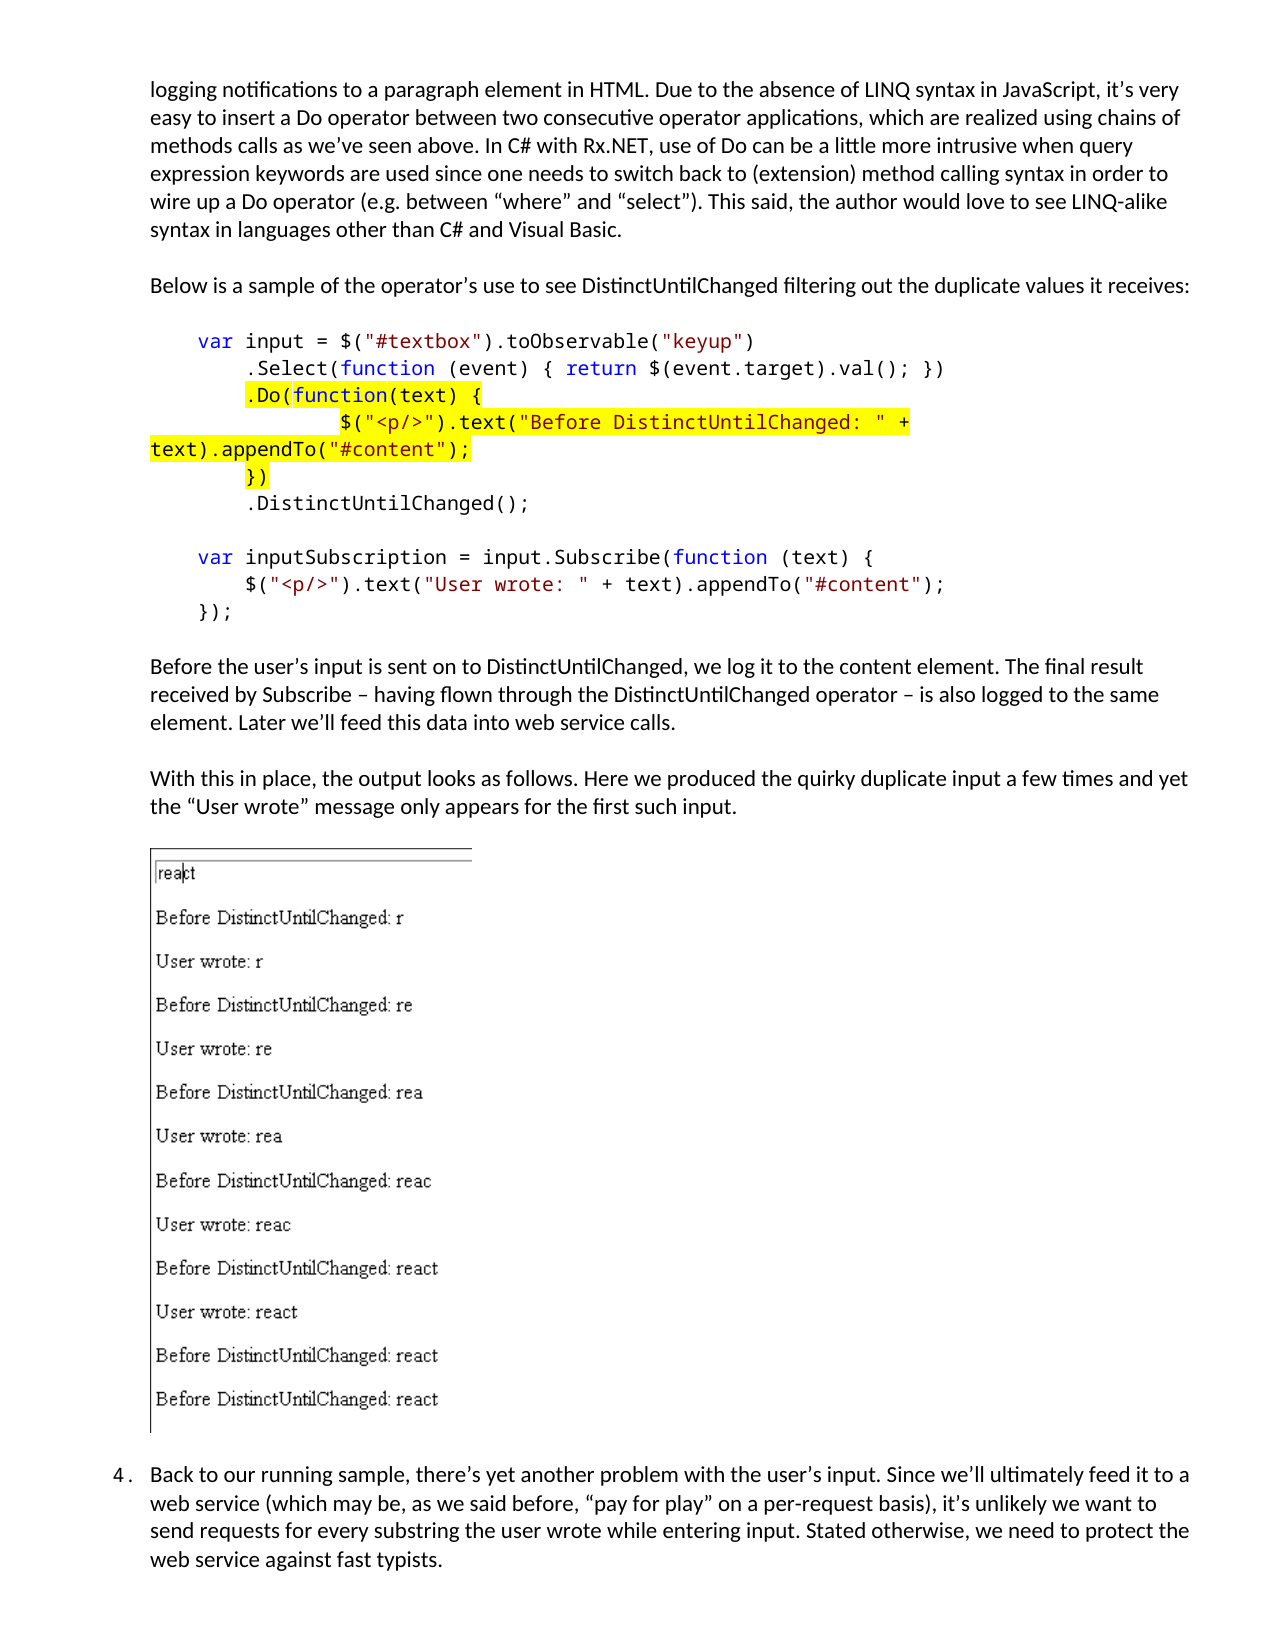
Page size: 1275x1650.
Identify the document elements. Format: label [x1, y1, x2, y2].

list [112, 75, 1200, 1461]
picture [150, 848, 472, 1433]
list [112, 1461, 1200, 1573]
